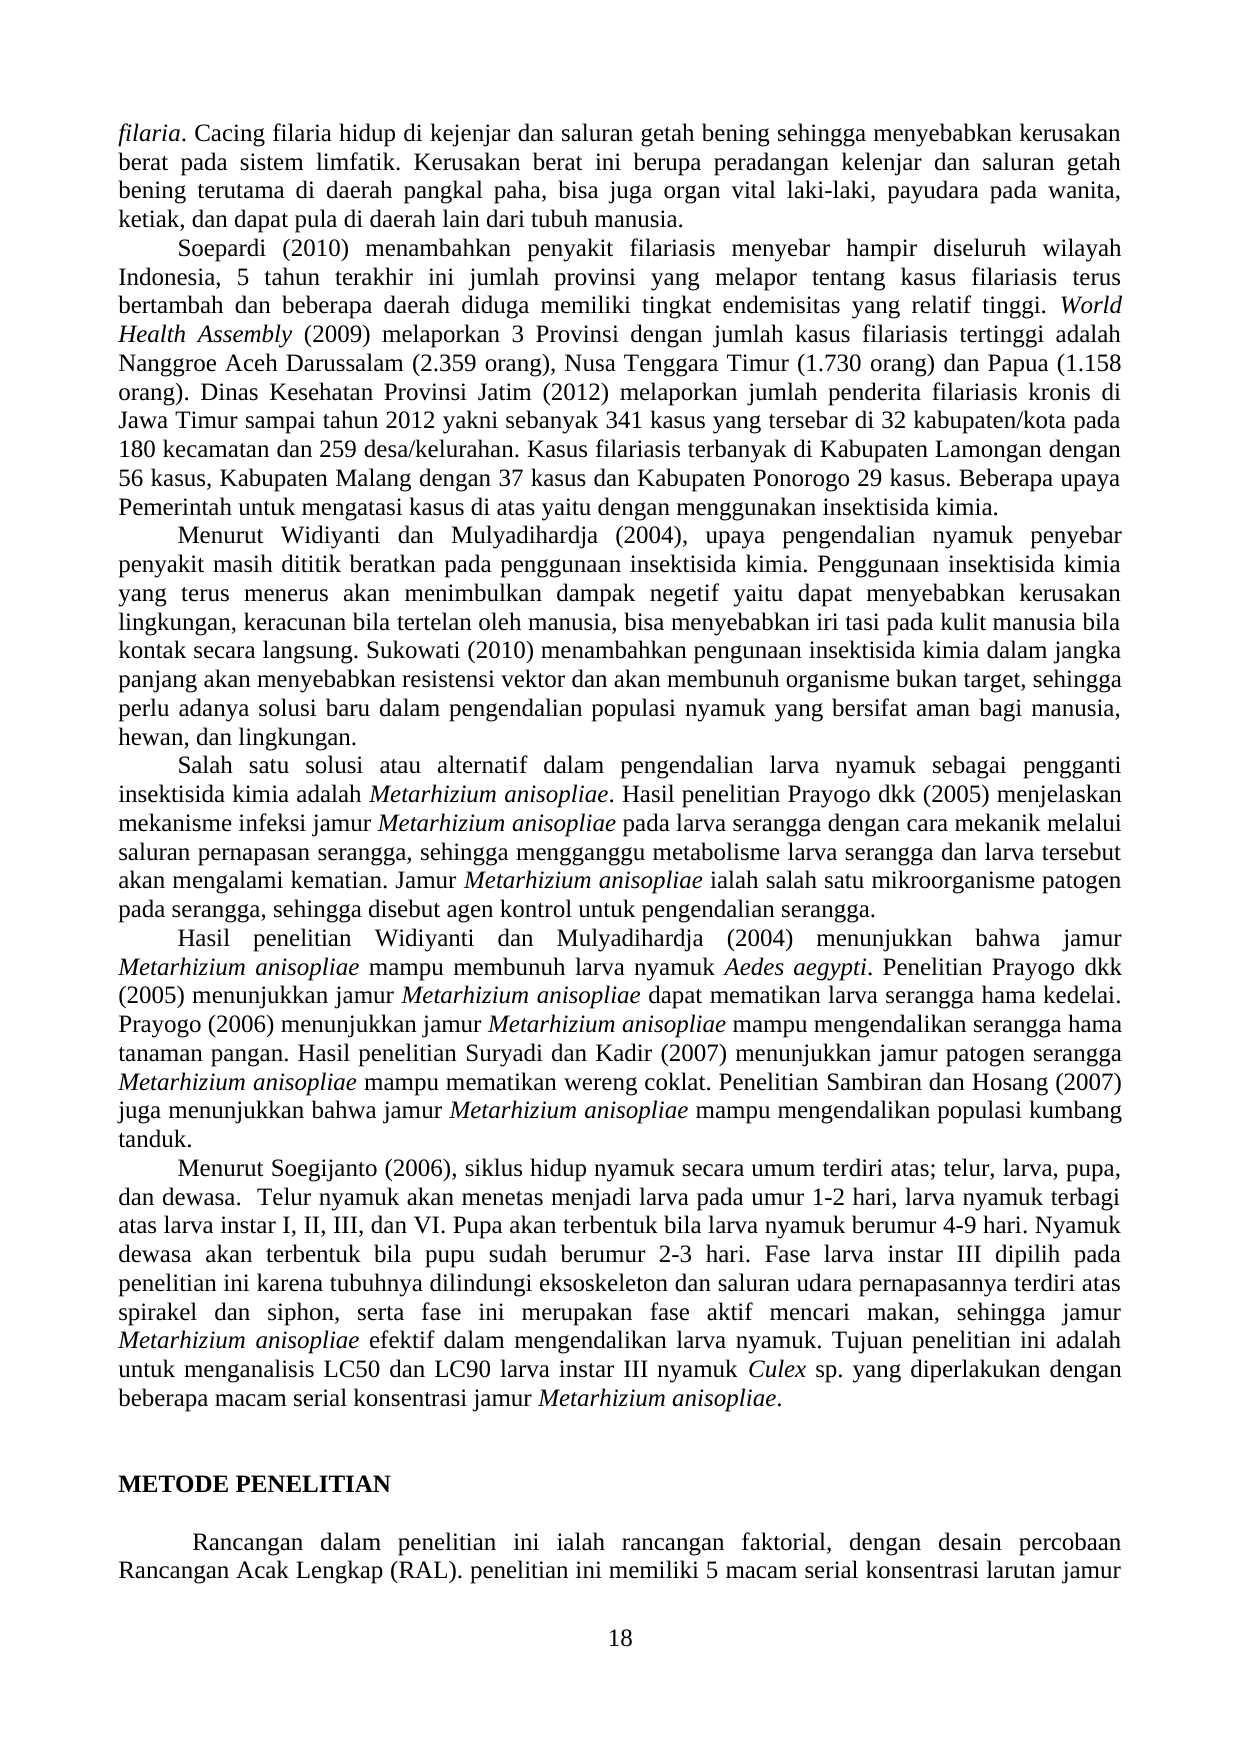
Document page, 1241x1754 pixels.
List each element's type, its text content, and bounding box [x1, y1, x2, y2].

text Soepardi (2010) menambahkan penyakit filariasis menyebar hampir diseluruh wilayah Indonesia, 5 tahun terakhir ini jumlah provinsi yang melapor tentang kasus filariasis terus bertambah dan beberapa daerah diduga memiliki tingkat endemisitas yang relatif tinggi. World Health Assembly (2009) melaporkan 3 Provinsi dengan jumlah kasus filariasis tertinggi adalah Nanggroe Aceh Darussalam (2.359 orang), Nusa Tenggara Timur (1.730 orang) dan Papua (1.158 orang). Dinas Kesehatan Provinsi Jatim (2012) melaporkan jumlah penderita filariasis kronis di Jawa Timur sampai tahun 2012 yakni sebanyak 341 kasus yang tersebar di 32 kabupaten/kota pada 180 kecamatan dan 259 desa/kelurahan. Kasus filariasis terbanyak di Kabupaten Lamongan dengan 56 kasus, Kabupaten Malang dengan 37 kasus dan Kabupaten Ponorogo 29 kasus. Beberapa upaya Pemerintah untuk mengatasi kasus di atas yaitu dengan menggunakan insektisida kimia. [118, 233, 1122, 521]
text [118, 118, 1122, 233]
text METODE PENELITIAN [118, 1469, 1122, 1498]
text Menurut Widiyanti dan Mulyadihardja (2004), upaya pengendalian nyamuk penyebar penyakit masih dititik beratkan pada penggunaan insektisida kimia. Penggunaan insektisida kimia yang terus menerus akan menimbulkan dampak negetif yaitu dapat menyebabkan kerusakan lingkungan, keracunan bila tertelan oleh manusia, bisa menyebabkan iri tasi pada kulit manusia bila kontak secara langsung. Sukowati (2010) menambahkan pengunaan insektisida kimia dalam jangka panjang akan menyebabkan resistensi vektor dan akan membunuh organisme bukan target, sehingga perlu adanya solusi baru dalam pengendalian populasi nyamuk yang bersifat aman bagi manusia, hewan, dan lingkungan. [118, 521, 1122, 751]
text Hasil penelitian Widiyanti dan Mulyadihardja (2004) menunjukkan bahwa jamur Metarhizium anisopliae mampu membunuh larva nyamuk Aedes aegypti. Penelitian Prayogo dkk (2005) menunjukkan jamur Metarhizium anisopliae dapat mematikan larva serangga hama kedelai. Prayogo (2006) menunjukkan jamur Metarhizium anisopliae mampu mengendalikan serangga hama tanaman pangan. Hasil penelitian Suryadi dan Kadir (2007) menunjukkan jamur patogen serangga Metarhizium anisopliae mampu mematikan wereng coklat. Penelitian Sambiran dan Hosang (2007) juga menunjukkan bahwa jamur Metarhizium anisopliae mampu mengendalikan populasi kumbang tanduk. [118, 923, 1122, 1153]
text Menurut Soegijanto (2006), siklus hidup nyamuk secara umum terdiri atas; telur, larva, pupa, dan dewasa. Telur nyamuk akan menetas menjadi larva pada umur 1-2 hari, larva nyamuk terbagi atas larva instar I, II, III, dan VI. Pupa akan terbentuk bila larva nyamuk berumur 4-9 hari. Nyamuk dewasa akan terbentuk bila pupu sudah berumur 2-3 hari. Fase larva instar III dipilih pada penelitian ini karena tubuhnya dilindungi eksoskeleton dan saluran udara pernapasannya terdiri atas spirakel dan siphon, serta fase ini merupakan fase aktif mencari makan, sehingga jamur Metarhizium anisopliae efektif dalam mengendalikan larva nyamuk. Tujuan penelitian ini adalah untuk menganalisis LC50 dan LC90 larva instar III nyamuk Culex sp. yang diperlakukan dengan beberapa macam serial konsentrasi jamur Metarhizium anisopliae. [118, 1153, 1122, 1412]
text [118, 1527, 1122, 1584]
text Salah satu solusi atau alternatif dalam pengendalian larva nyamuk sebagai pengganti insektisida kimia adalah Metarhizium anisopliae. Hasil penelitian Prayogo dkk (2005) menjelaskan mekanisme infeksi jamur Metarhizium anisopliae pada larva serangga dengan cara mekanik melalui saluran pernapasan serangga, sehingga mengganggu metabolisme larva serangga dan larva tersebut akan mengalami kematian. Jamur Metarhizium anisopliae ialah salah satu mikroorganisme patogen pada serangga, sehingga disebut agen kontrol untuk pengendalian serangga. [118, 751, 1122, 923]
